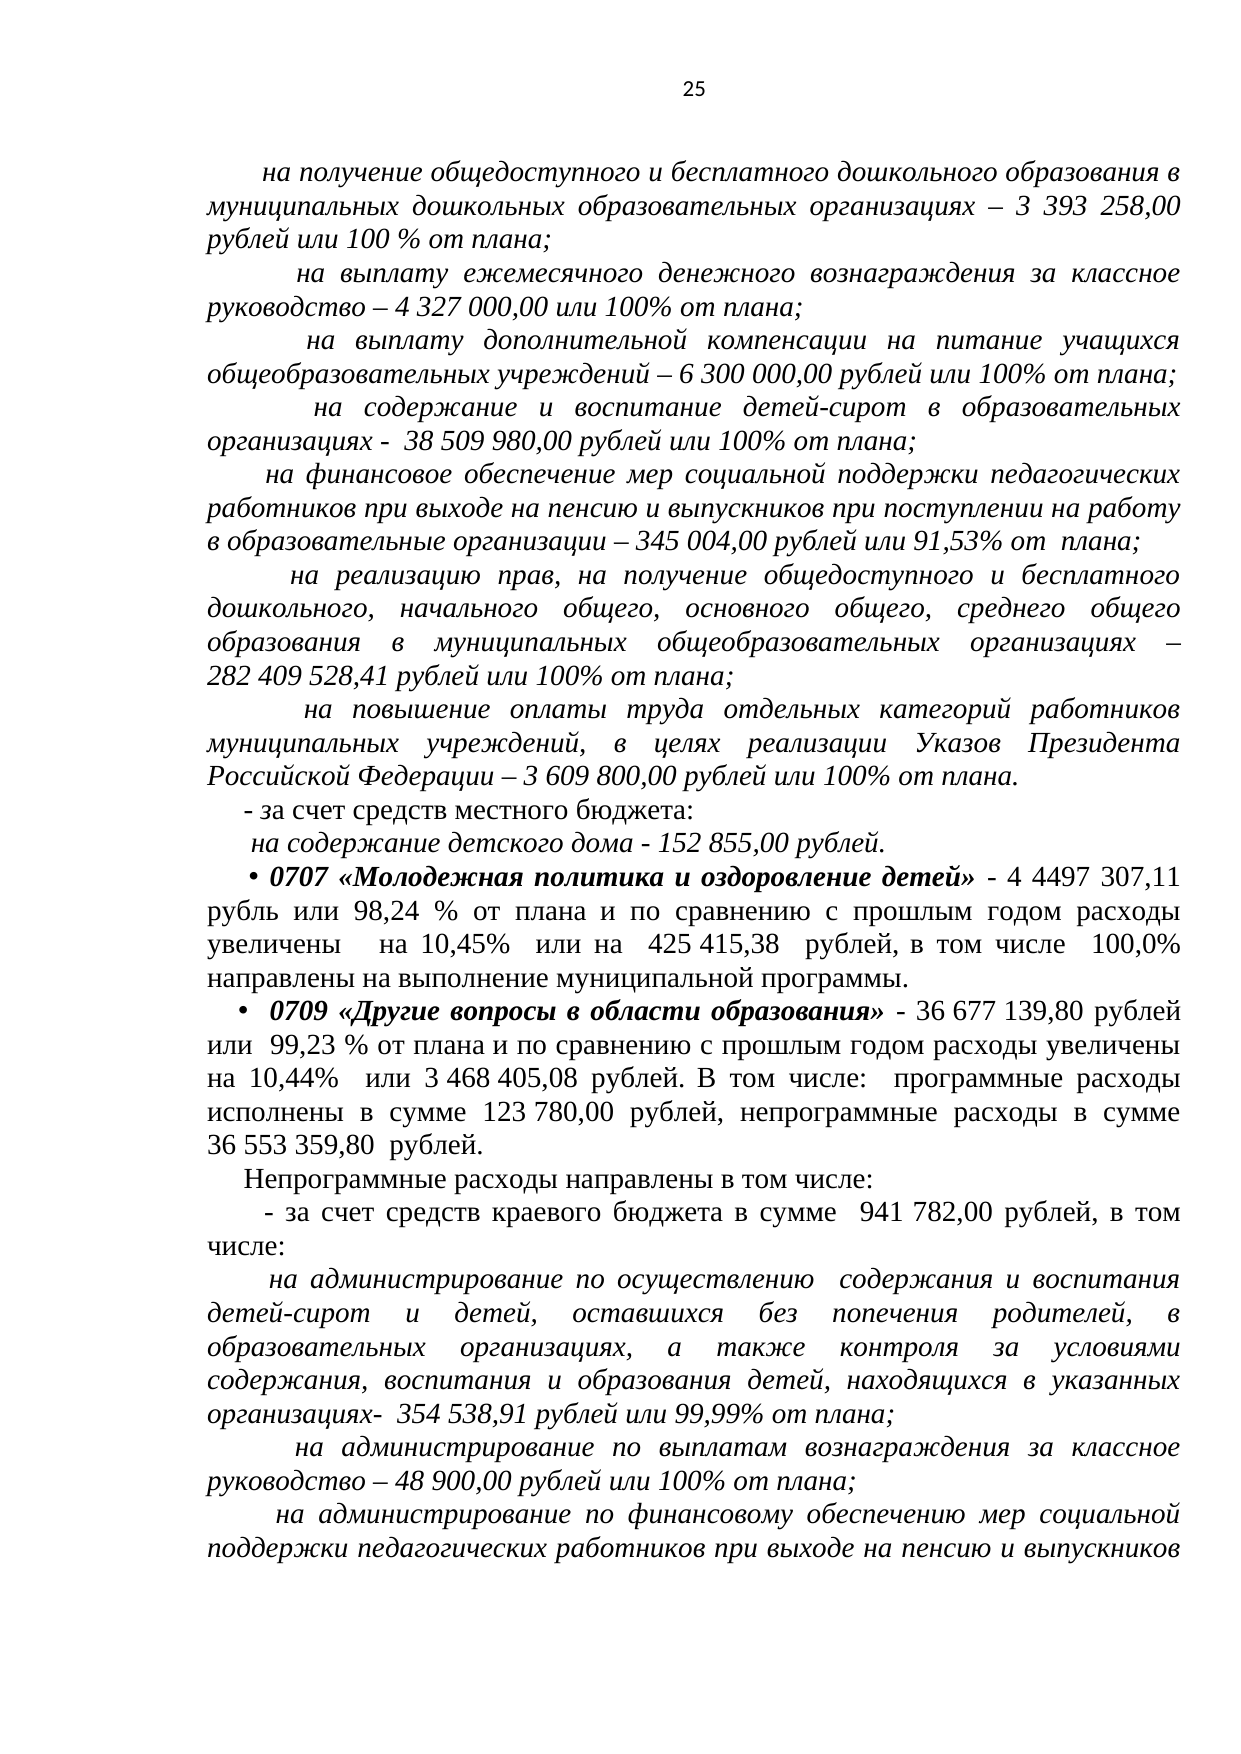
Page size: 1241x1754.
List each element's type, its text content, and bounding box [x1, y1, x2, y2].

text на получение общедоступного и бесплатного дошкольного образования в муниципальных дошкольных образовательных организациях – 3 393 258,00 рублей или 100 % от плана; [207, 154, 1181, 255]
text на реализацию прав, на получение общедоступного и бесплатного дошкольного, начального общего, основного общего, среднего общего образования в муниципальных общеобразовательных организациях – 282 409 528,41 рублей или 100% от плана; [207, 557, 1181, 691]
text на финансовое обеспечение мер социальной поддержки педагогических работников при выходе на пенсию и выпускников при поступлении на работу в образовательные организации – 345 004,00 рублей или 91,53% от плана; [207, 456, 1181, 557]
text Непрограммные расходы направлены в том числе: [207, 1161, 1181, 1194]
text 0709 «Другие вопросы в области образования» - 36 677 139,80 рублей или 99,23 % от плана и по сравнению с прошлым годом расходы увеличены на 10,44% или 3 468 405,08 рублей. В том числе: программные расходы исполнены в сумме 123 780,00 рублей, непрограммные расходы в сумме 36 553 359,80 рублей. [207, 993, 1181, 1161]
text - за счет средств местного бюджета: [207, 792, 1181, 825]
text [207, 1496, 1181, 1563]
text на выплату ежемесячного денежного вознаграждения за классное руководство – 4 327 000,00 или 100% от плана; [207, 255, 1181, 322]
text 0707 «Молодежная политика и оздоровление детей» - 4 4497 307,11 рубль или 98,24 % от плана и по сравнению с прошлым годом расходы увеличены на 10,45% или на 425 415,38 рублей, в том числе 100,0% направлены на выполнение муниципальной программы. [207, 859, 1181, 993]
text на администрирование по выплатам вознаграждения за классное руководство – 48 900,00 рублей или 100% от плана; [207, 1429, 1181, 1496]
text на содержание детского дома - 152 855,00 рублей. [207, 825, 1181, 859]
text на администрирование по осуществлению содержания и воспитания детей-сирот и детей, оставшихся без попечения родителей, в образовательных организациях, а также контроля за условиями содержания, воспитания и образования детей, находящихся в указанных организациях- 354 538,91 рублей или 99,99% от плана; [207, 1262, 1181, 1429]
text на повышение оплаты труда отдельных категорий работников муниципальных учреждений, в целях реализации Указов Президента Российской Федерации – 3 609 800,00 рублей или 100% от плана. [207, 691, 1181, 792]
text на содержание и воспитание детей-сирот в образовательных организациях - 38 509 980,00 рублей или 100% от плана; [207, 389, 1181, 456]
text на выплату дополнительной компенсации на питание учащихся общеобразовательных учреждений – 6 300 000,00 рублей или 100% от плана; [207, 322, 1181, 389]
text - за счет средств краевого бюджета в сумме 941 782,00 рублей, в том числе: [207, 1194, 1181, 1262]
